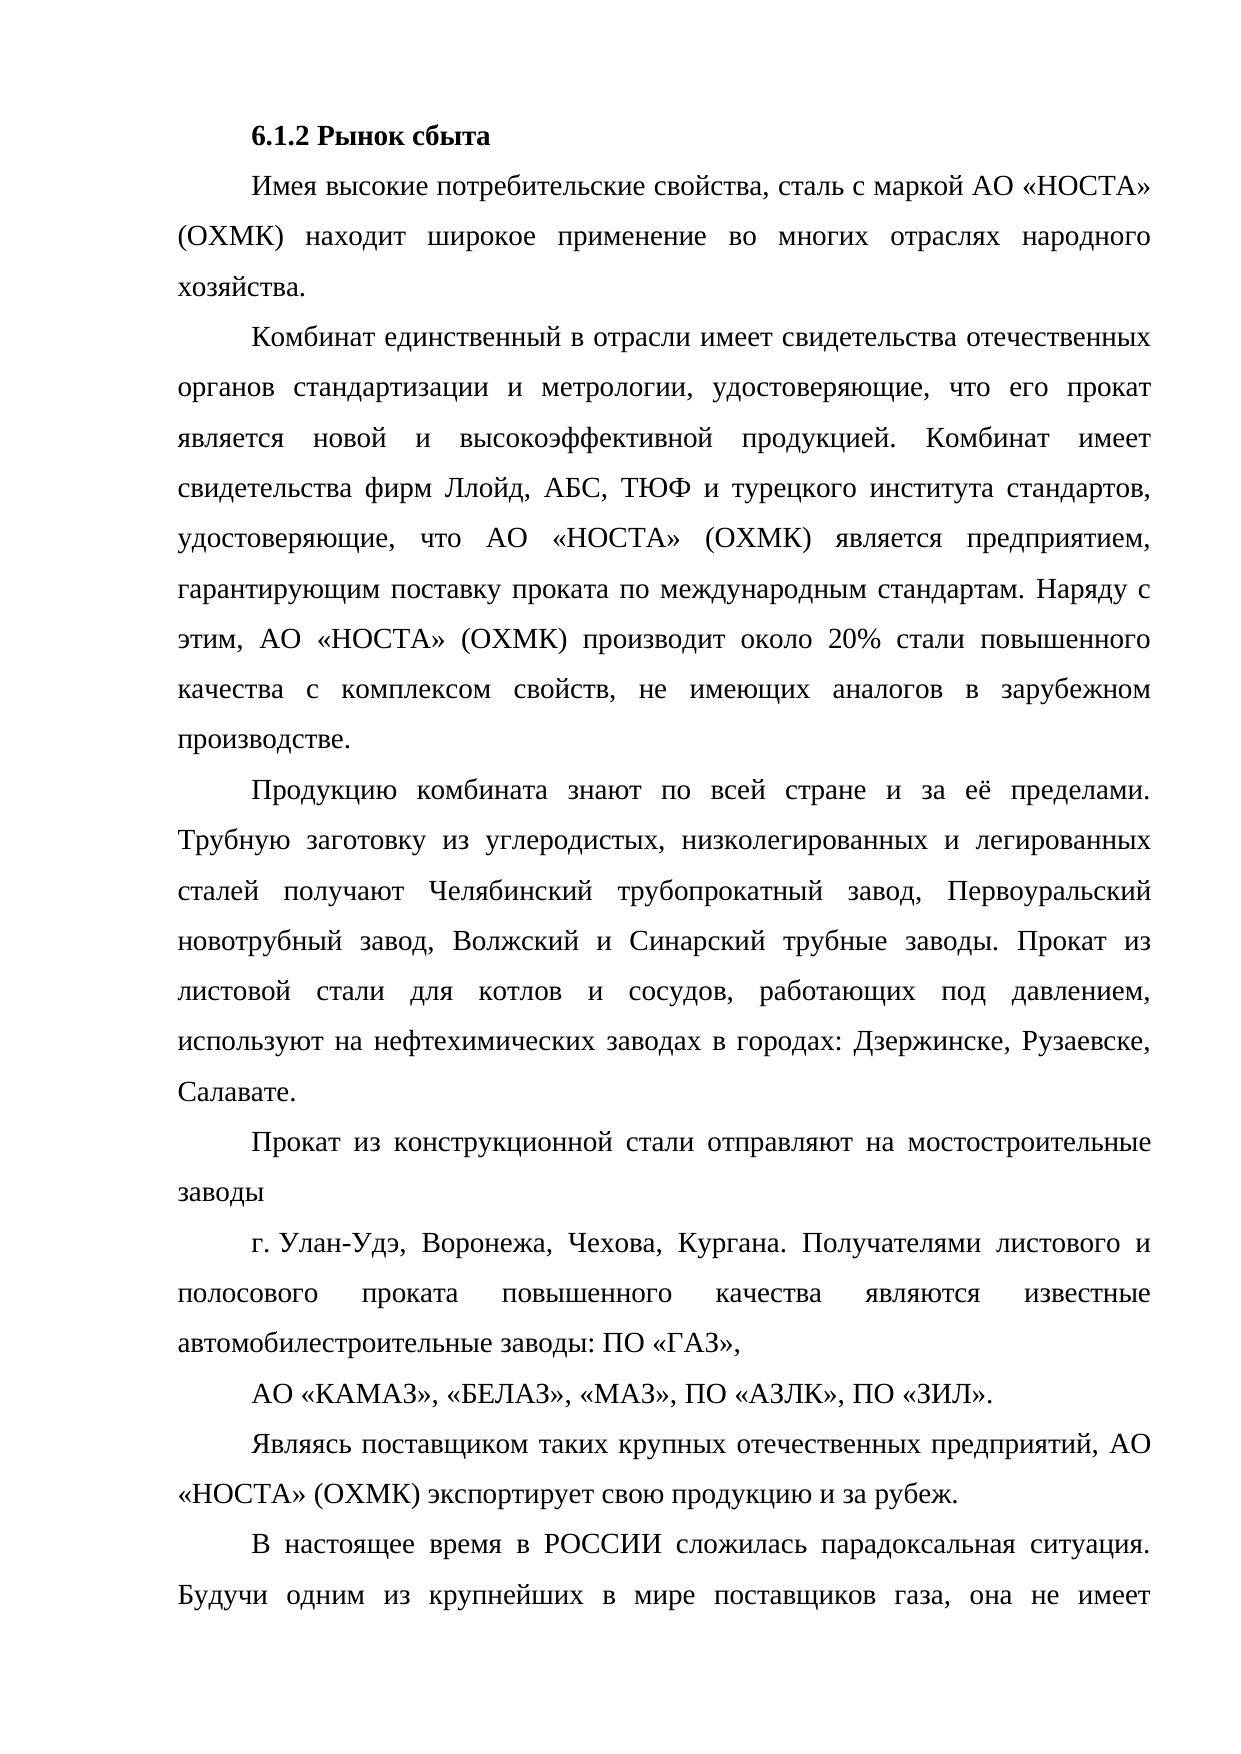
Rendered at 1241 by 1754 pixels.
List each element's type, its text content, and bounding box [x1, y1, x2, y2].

text г. Улан-Удэ, Воронежа, Чехова, Кургана. Получателями листового и полосового проката повышенного качества являются известные автомобилестроительные заводы: ПО «ГАЗ», [177, 1225, 1152, 1359]
text 6.1.2 Рынок сбыта [177, 118, 1152, 152]
text Продукцию комбината знают по всей стране и за её пределами. Трубную заготовку из углеродистых, низколегированных и легированных сталей получают Челябинский трубопрокатный завод, Первоуральский новотрубный завод, Волжский и Синарский трубные заводы. Прокат из листовой стали для котлов и сосудов, работающих под давлением, используют на нефтехимических заводах в городах: Дзержинске, Рузаевске, Салавате. [177, 772, 1152, 1108]
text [177, 1527, 1152, 1611]
text Являясь поставщиком таких крупных отечественных предприятий, АО «НОСТА» (ОХМК) экспортирует свою продукцию и за рубеж. [177, 1426, 1152, 1510]
text Прокат из конструкционной стали отправляют на мостостроительные заводы [177, 1124, 1152, 1208]
text Комбинат единственный в отрасли имеет свидетельства отечественных органов стандартизации и метрологии, удостоверяющие, что его прокат является новой и высокоэффективной продукцией. Комбинат имеет свидетельства фирм Ллойд, АБС, ТЮФ и турецкого института стандартов, удостоверяющие, что АО «НОСТА» (ОХМК) является предприятием, гарантирующим поставку проката по международным стандартам. Наряду с этим, АО «НОСТА» (ОХМК) производит около 20% стали повышенного качества с комплексом свойств, не имеющих аналогов в зарубежном производстве. [177, 319, 1152, 755]
text АО «КАМАЗ», «БЕЛАЗ», «МАЗ», ПО «АЗЛК», ПО «ЗИЛ». [177, 1376, 1152, 1409]
text Имея высокие потребительские свойства, сталь с маркой АО «НОСТА» (ОХМК) находит широкое применение во многих отраслях народного хозяйства. [177, 168, 1152, 303]
